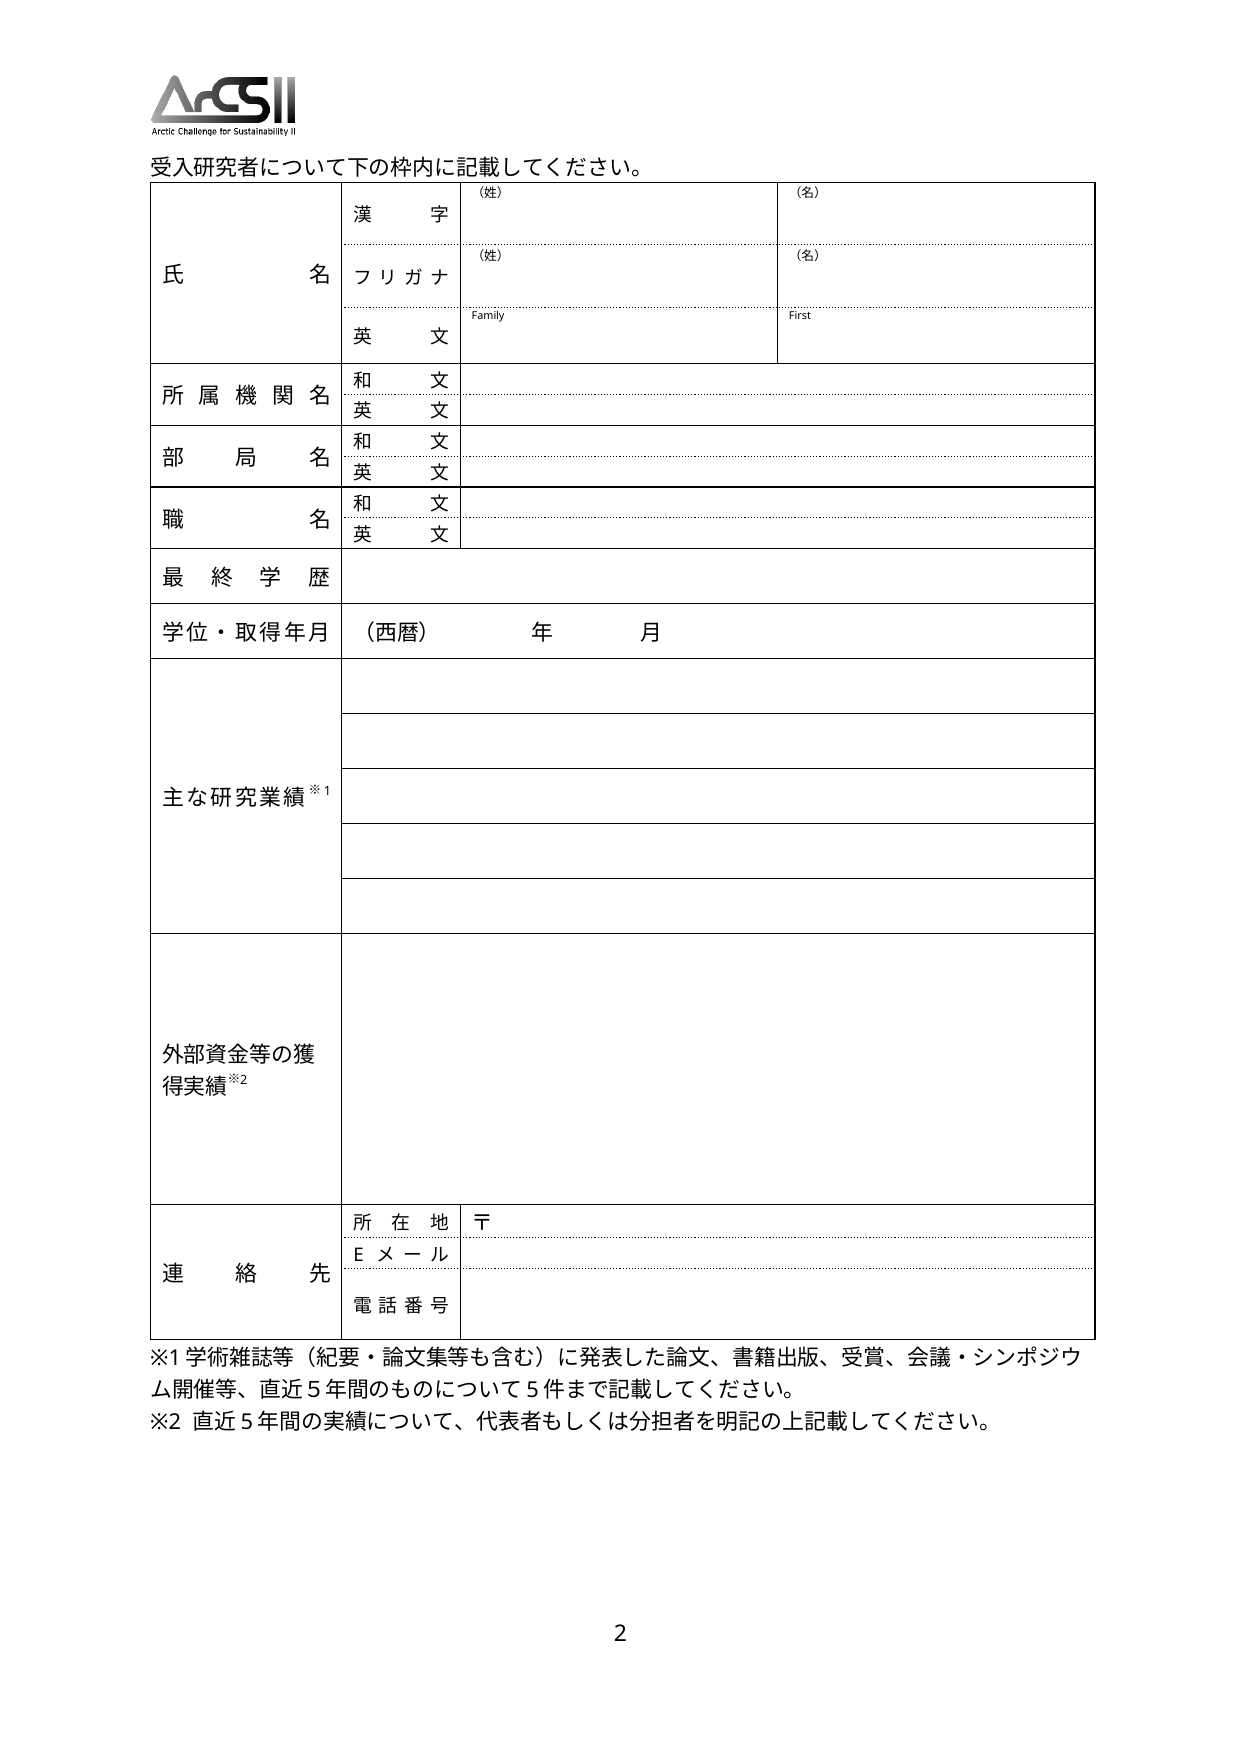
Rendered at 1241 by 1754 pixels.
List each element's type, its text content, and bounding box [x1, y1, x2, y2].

text 受入研究者について下の枠内に記載してください。 [150, 150, 1090, 182]
table_cell 学位・取得年月 [151, 604, 341, 657]
table_cell 和文 [342, 488, 460, 517]
table_cell Eメール [342, 1237, 460, 1268]
table_cell 部局名 [151, 426, 341, 486]
table_cell [461, 364, 1094, 394]
table_cell Family [461, 307, 777, 363]
table_cell 主な研究業績※1 [151, 659, 341, 932]
table_cell [461, 488, 1094, 517]
table_cell 〒 [461, 1205, 1094, 1237]
table_cell （西暦） 年 月 [342, 604, 1094, 657]
table_cell 英文 [342, 517, 460, 548]
table_header 氏名 [151, 183, 341, 363]
table_cell [461, 456, 1094, 486]
table_cell 所属機関名 [151, 364, 341, 425]
table_cell [342, 769, 1094, 822]
table_cell （姓） [461, 244, 777, 307]
table_cell [342, 659, 1094, 712]
table_header （姓） [461, 183, 777, 244]
text ※2 直近5年間の実績について、代表者もしくは分担者を明記の上記載してください。 [150, 1404, 1090, 1436]
table_cell [342, 714, 1094, 767]
table_cell [461, 394, 1094, 425]
table_cell 英文 [342, 456, 460, 486]
text ※1学術雑誌等（紀要・論文集等も含む）に発表した論文、書籍出版、受賞、会議・シンポジウム開催等、直近５年間のものについて5件まで記載してください。 [150, 1340, 1090, 1404]
table_cell 外部資金等の獲得実績※2 [151, 934, 341, 1204]
table_cell [461, 517, 1094, 548]
table_cell （名） [778, 244, 1094, 307]
table_cell First [778, 307, 1094, 363]
table_cell 和文 [342, 364, 460, 394]
table_cell 最終学歴 [151, 549, 341, 602]
table_header （名） [778, 183, 1094, 244]
table_cell [342, 934, 1094, 1204]
table_header 漢字 [342, 183, 460, 244]
table_cell [461, 426, 1094, 456]
picture [150, 75, 296, 137]
table_cell 英文 [342, 307, 460, 363]
table_cell フリガナ [342, 244, 460, 307]
table_cell 職名 [151, 488, 341, 548]
table_cell 英文 [342, 394, 460, 425]
table_cell 所在地 [342, 1205, 460, 1237]
table_cell [342, 879, 1094, 932]
table_cell 連絡先 [151, 1205, 341, 1339]
table_cell [461, 1268, 1094, 1339]
table_cell [461, 1237, 1094, 1268]
table_cell [342, 824, 1094, 877]
table_cell 電話番号 [342, 1268, 460, 1339]
table_cell 和文 [342, 426, 460, 456]
table_cell [342, 549, 1094, 602]
